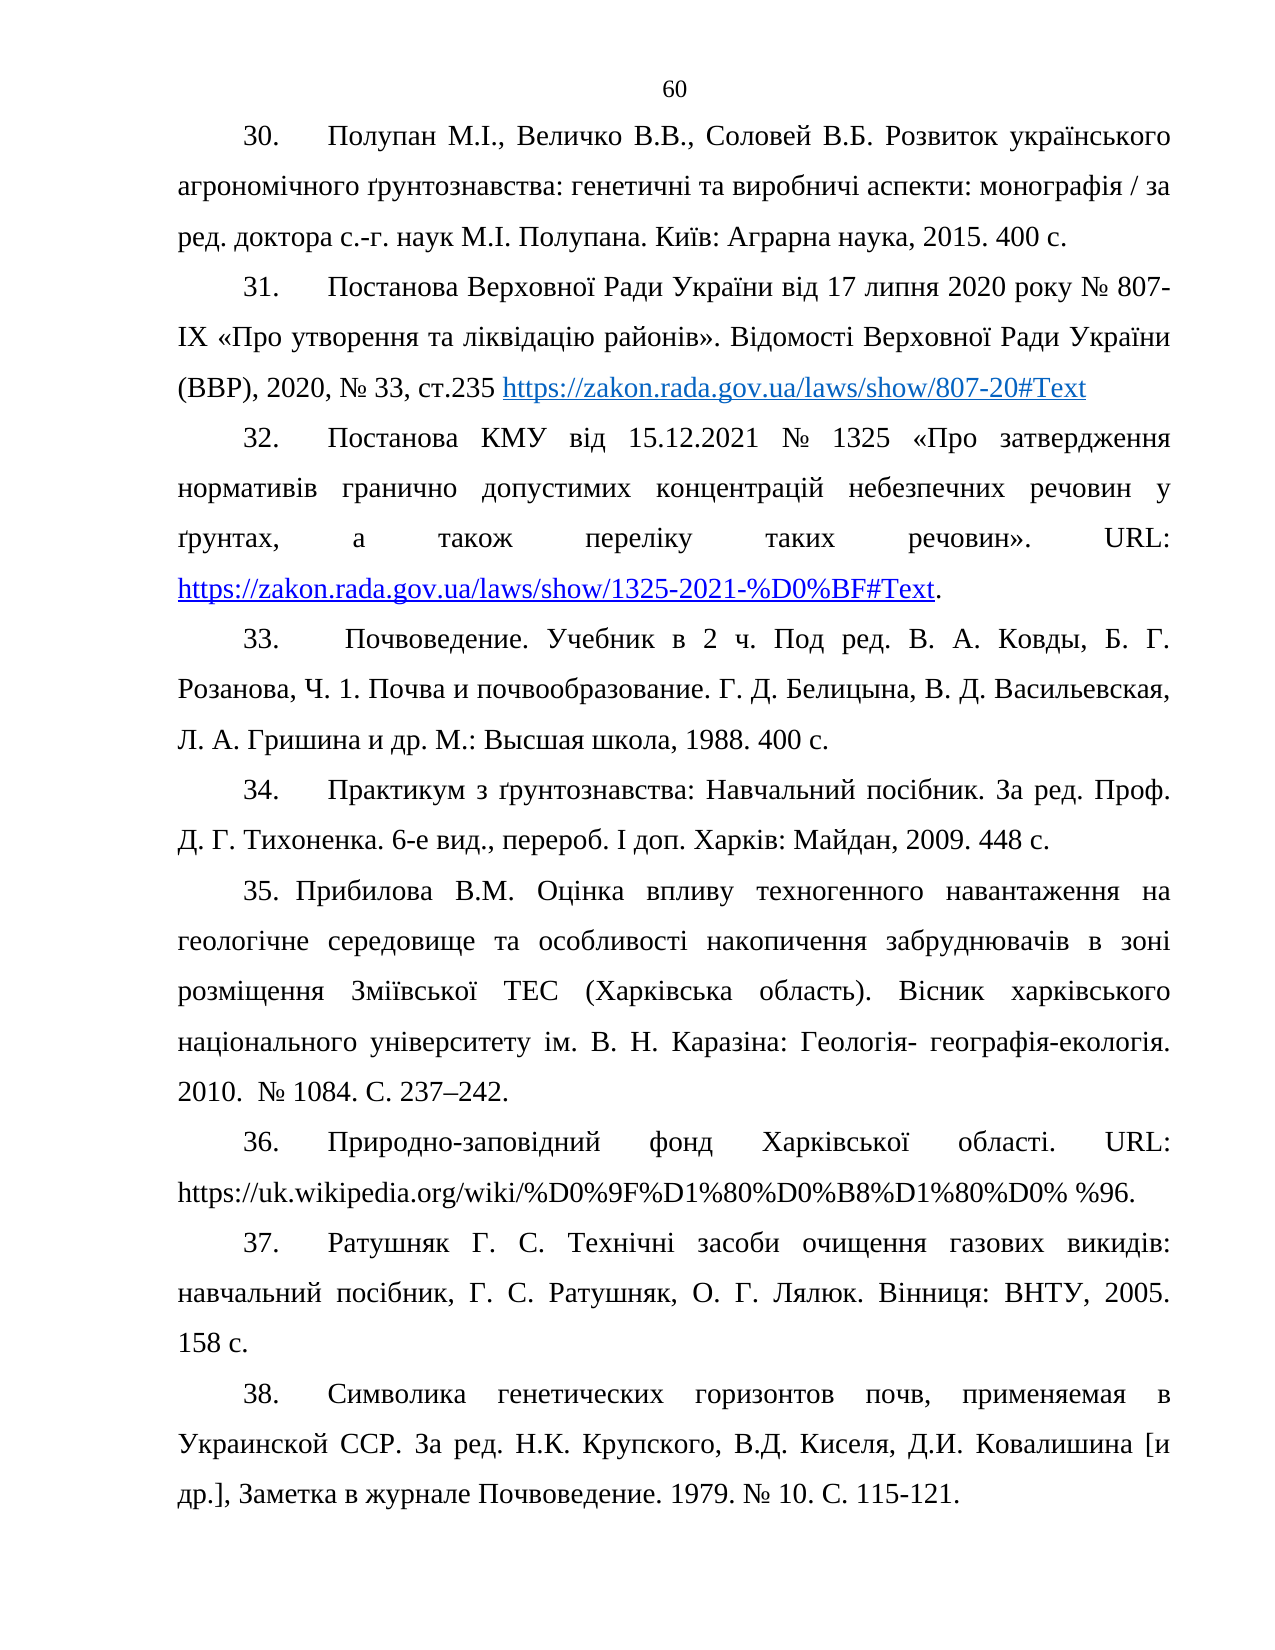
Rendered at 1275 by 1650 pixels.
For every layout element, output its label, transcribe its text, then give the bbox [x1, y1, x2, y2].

list Символика генетических горизонтов почв, применяемая в Украинской ССР. За ред. Н.К. Крупского, В.Д. Киселя, Д.И. Ковалишина [и др.], Заметка в журнале Почвоведение. 1979. № 10. С. 115-121. [177, 1376, 1172, 1510]
list Природно-заповідний фонд Харківської області. URL: https://uk.wikipedia.org/wiki/%D0%9F%D1%80%D0%B8%D1%80%D0% %96. [177, 1124, 1172, 1208]
list Полупан М.І., Величко В.В., Соловей В.Б. Розвиток українського агрономічного ґрунтознавства: генетичні та виробничі аспекти: монографія / за ред. доктора с.-г. наук М.І. Полупана. Київ: Аграрна наука, 2015. 400 с. [177, 118, 1172, 252]
list Практикум з ґрунтознавства: Навчальний посібник. За ред. Проф. Д. Г. Тихоненка. 6-е вид., перероб. І доп. Харків: Майдан, 2009. 448 с. [177, 772, 1172, 856]
list Постанова КМУ від 15.12.2021 № 1325 «Про затвердження нормативів гранично допустимих концентрацій небезпечних речовин у ґрунтах, а також переліку таких речовин». URL: https://zakon.rada.gov.ua/laws/show/1325-2021-%D0%BF#Text. [177, 420, 1172, 604]
list Постанова Верховної Ради України від 17 липня 2020 року № 807-IX «Про утворення та ліквідацію районів». Відомості Верховної Ради України (ВВР), 2020, № 33, ст.235 https://zakon.rada.gov.ua/laws/show/807-20#Text [177, 269, 1172, 403]
list Ратушняк Г. С. Технічні засоби очищення газових викидів: навчальний посібник, Г. С. Ратушняк, О. Г. Лялюк. Вінниця: ВНТУ, 2005. 158 с. [177, 1225, 1172, 1359]
list Почвоведение. Учебник в 2 ч. Под ред. В. А. Ковды, Б. Г. Розанова, Ч. 1. Почва и почвообразование. Г. Д. Белицына, В. Д. Васильевская, Л. А. Гришина и др. М.: Высшая школа, 1988. 400 с. [177, 621, 1172, 755]
list Прибилова В.М. Оцінка впливу техногенного навантаження на геологічне середовище та особливості накопичення забруднювачів в зоні розміщення Зміївської ТЕС (Харківська область). Вісник харківського національного університету ім. В. Н. Каразіна: Геологія- географія-екологія. 2010. № 1084. С. 237–242. [177, 873, 1172, 1108]
